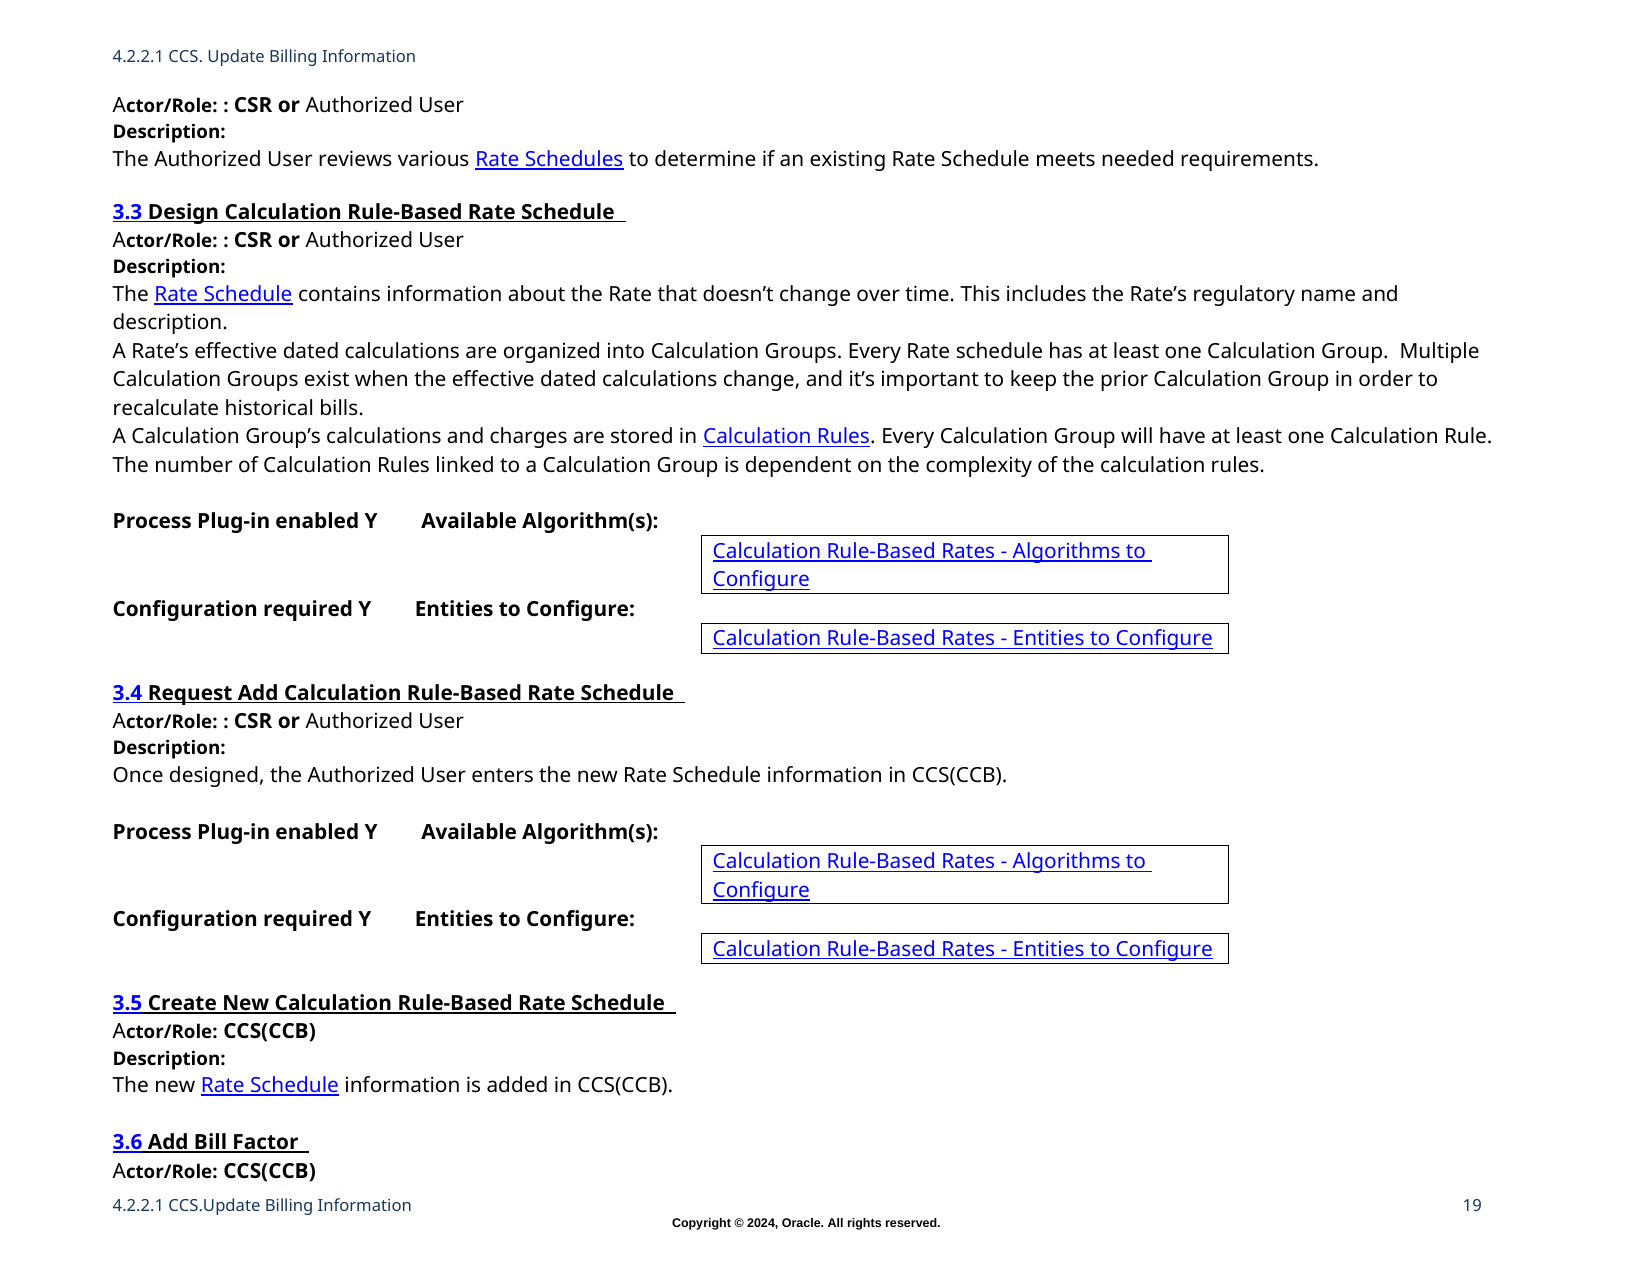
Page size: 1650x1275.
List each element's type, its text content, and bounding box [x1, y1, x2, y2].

text A Calculation Group’s calculations and charges are stored in Calculation Rules. Every Calculation Group will have at least one Calculation Rule. The number of Calculation Rules linked to a Calculation Group is dependent on the complexity of the calculation rules. [112, 421, 1500, 478]
text Configuration required Y Entities to Configure: [112, 594, 1500, 622]
text 3.6 Add Bill Factor [112, 1127, 1500, 1156]
text Configuration required Y Entities to Configure: [112, 904, 1500, 933]
table_header Calculation Rule-Based Rates - Entities to Configure [702, 934, 1228, 963]
text Process Plug-in enabled Y Available Algorithm(s): [112, 817, 1500, 845]
text The Authorized User reviews various Rate Schedules to determine if an existing Rate Schedule meets needed requirements. [112, 144, 1500, 173]
text Actor/Role: : CSR or Authorized User [112, 225, 1500, 254]
text 3.4 Request Add Calculation Rule-Based Rate Schedule [112, 678, 1500, 706]
text Description: [112, 254, 1500, 279]
text 3.5 Create New Calculation Rule-Based Rate Schedule [112, 988, 1500, 1016]
text The Rate Schedule contains information about the Rate that doesn’t change over time. This includes the Rate’s regulatory name and description. [112, 279, 1500, 336]
table_header Calculation Rule-Based Rates - Entities to Configure [702, 624, 1228, 653]
text Actor/Role: CCS(CCB) [112, 1016, 1500, 1045]
text Description: [112, 1045, 1500, 1070]
text Actor/Role: CCS(CCB) [112, 1156, 1500, 1184]
text 3.3 Design Calculation Rule-Based Rate Schedule [112, 197, 1500, 225]
text Actor/Role: : CSR or Authorized User [112, 90, 1500, 119]
table_header Calculation Rule-Based Rates - Algorithms to Configure [702, 846, 1228, 903]
text Description: [112, 734, 1500, 760]
text Once designed, the Authorized User enters the new Rate Schedule information in CCS(CCB). [112, 760, 1500, 788]
table_header Calculation Rule-Based Rates - Algorithms to Configure [702, 536, 1228, 593]
text A Rate’s effective dated calculations are organized into Calculation Groups. Every Rate schedule has at least one Calculation Group. Multiple Calculation Groups exist when the effective dated calculations change, and it’s important to keep the prior Calculation Group in order to recalculate historical bills. [112, 336, 1500, 421]
text Process Plug-in enabled Y Available Algorithm(s): [112, 507, 1500, 535]
text The new Rate Schedule information is added in CCS(CCB). [112, 1070, 1500, 1099]
text Actor/Role: : CSR or Authorized User [112, 706, 1500, 734]
text Description: [112, 119, 1500, 144]
